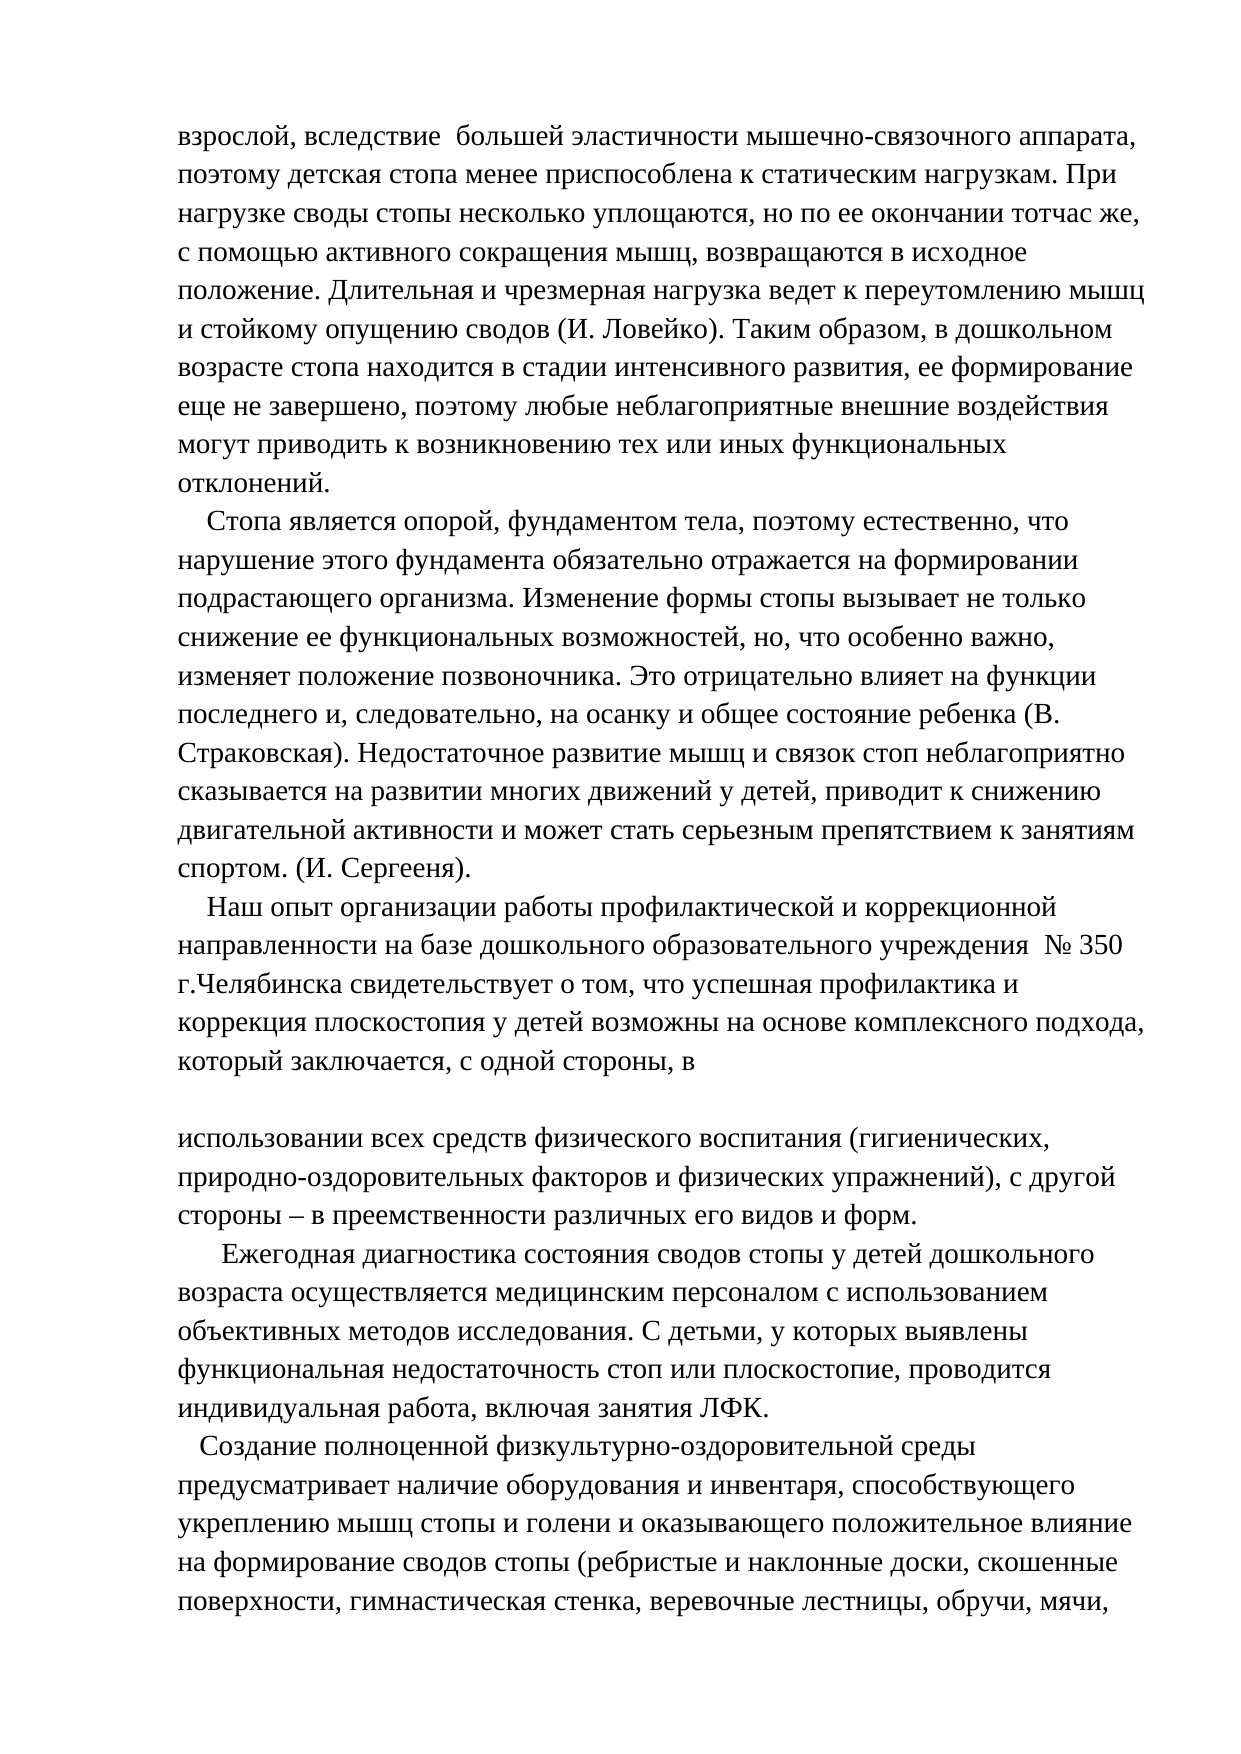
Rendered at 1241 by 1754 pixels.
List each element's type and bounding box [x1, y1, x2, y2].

text [177, 118, 1152, 1616]
